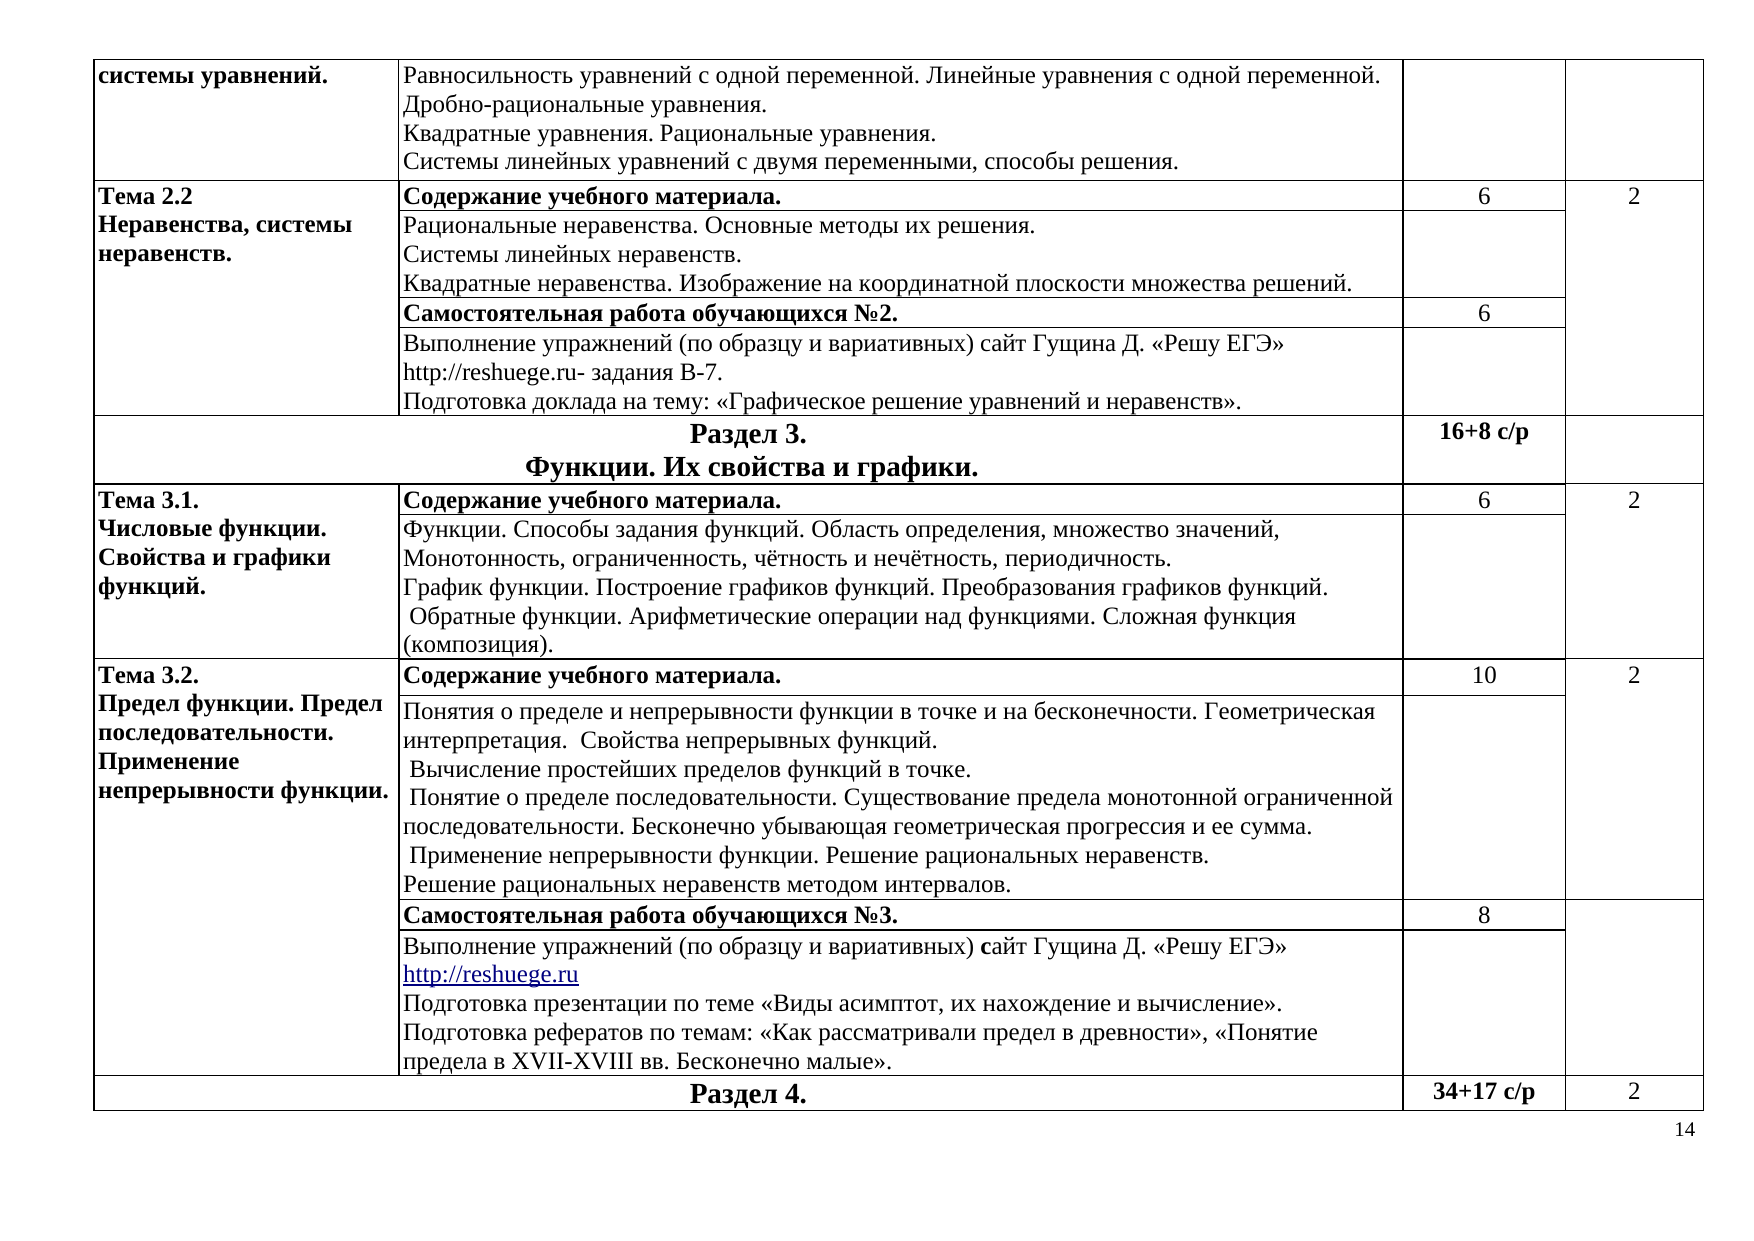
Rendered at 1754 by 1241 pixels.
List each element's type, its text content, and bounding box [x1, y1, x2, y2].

table_cell [1404, 60, 1565, 180]
table_cell 2 [1566, 1076, 1703, 1110]
table_cell 16+8 с/р [1404, 416, 1565, 483]
table_cell 2 [1566, 60, 1703, 180]
table_cell 2 [1566, 484, 1703, 658]
table_cell Тема 3.2. Предел функции. Предел последовательности. Применение непрерывности функции. [95, 659, 398, 1074]
table_cell [1404, 211, 1565, 297]
table_cell Содержание учебного материала. [400, 660, 1402, 694]
table_cell 2 [1566, 181, 1703, 414]
table_cell Раздел 3. Функции. Их свойства и графики. [95, 416, 1402, 483]
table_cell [95, 60, 398, 180]
table_cell [1404, 696, 1565, 899]
table_cell Выполнение упражнений (по образцу и вариативных) сайт Гущина Д. «Решу ЕГЭ» http://reshuege.ru- задания В-7. Подготовка доклада на тему: «Графическое решение уравнений и неравенств». [400, 328, 1402, 414]
table_cell Выполнение упражнений (по образцу и вариативных) сайт Гущина Д. «Решу ЕГЭ» http://reshuege.ru Подготовка презентации по теме «Виды асимптот, их нахождение и вычисление». Подготовка рефератов по темам: «Как рассматривали предел в древности», «Понятие предела в XVII-XVIII вв. Бесконечно малые». [400, 931, 1402, 1074]
table_cell 8 [1404, 900, 1565, 929]
table_cell Понятия о пределе и непрерывности функции в точке и на бесконечности. Геометрическая интерпретация. Свойства непрерывных функций. Вычисление простейших пределов функций в точке. Понятие о пределе последовательности. Существование предела монотонной ограниченной последовательности. Бесконечно убывающая геометрическая прогрессия и ее сумма. Применение непрерывности функции. Решение рациональных неравенств. Решение рациональных неравенств методом интервалов. [400, 696, 1402, 899]
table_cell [95, 1076, 1402, 1110]
table_cell 34+17 с/р [1404, 1076, 1565, 1110]
table_cell Равносильность уравнений с одной переменной. Линейные уравнения с одной переменной. Дробно-рациональные уравнения. Квадратные уравнения. Рациональные уравнения. Системы линейных уравнений с двумя переменными, способы решения. [399, 60, 1402, 180]
table_cell 2 [1566, 659, 1703, 899]
table_cell [1566, 416, 1703, 483]
table_cell 10 [1404, 660, 1565, 694]
table_cell Тема 2.2 Неравенства, системы неравенств. [95, 181, 398, 414]
table_cell [1404, 515, 1565, 658]
table_cell Самостоятельная работа обучающихся №3. [400, 900, 1402, 929]
table_cell [1404, 328, 1565, 414]
table_cell Тема 3.1. Числовые функции. Свойства и графики функций. [95, 485, 398, 658]
table_cell [1404, 931, 1565, 1074]
table_cell [1566, 900, 1703, 1074]
